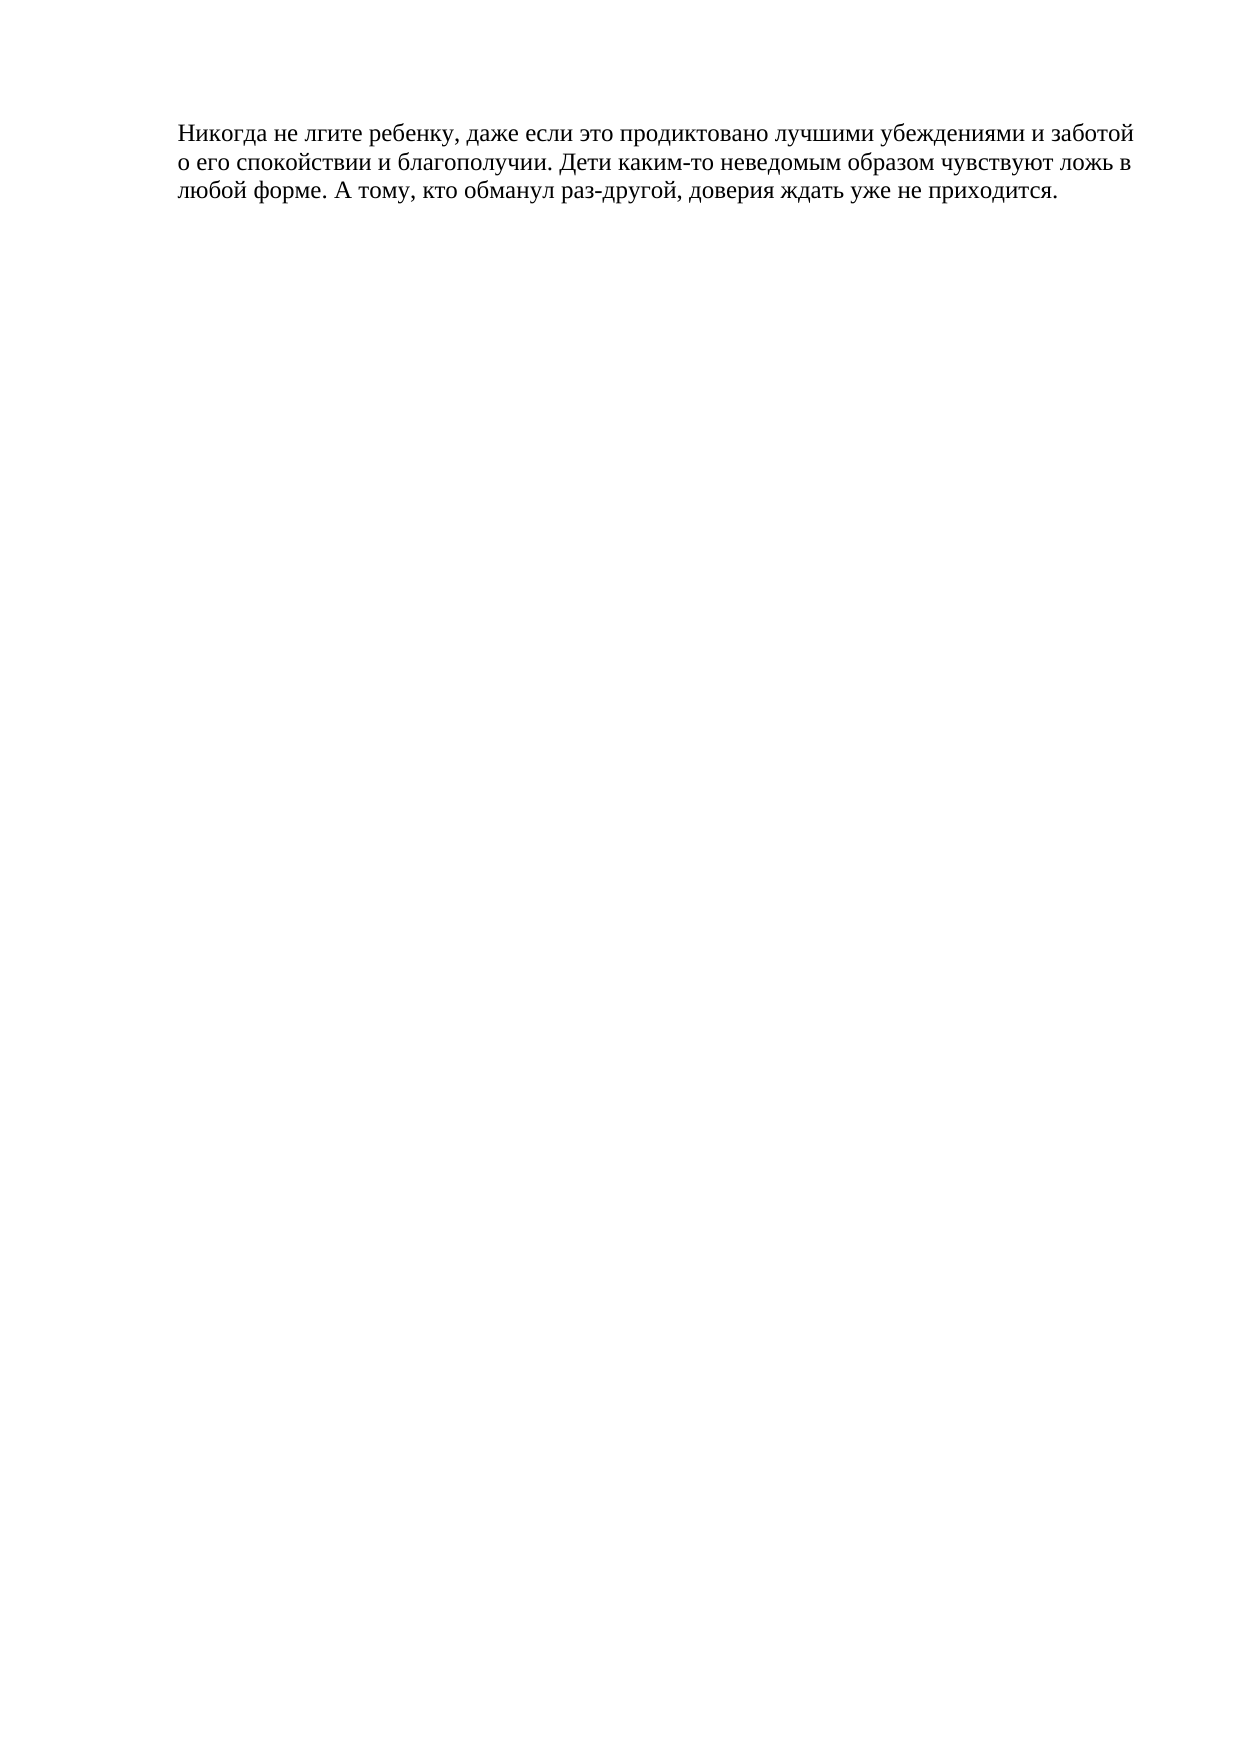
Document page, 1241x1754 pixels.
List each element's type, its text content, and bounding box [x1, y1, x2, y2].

text Никогда не лгите ребенку, даже если это продиктовано лучшими убеждениями и заботой о его спокойствии и благополучии. Дети каким-то неведомым образом чувствуют ложь в любой форме. А тому, кто обманул раз-другой, доверия ждать уже не приходится. [177, 118, 1152, 204]
